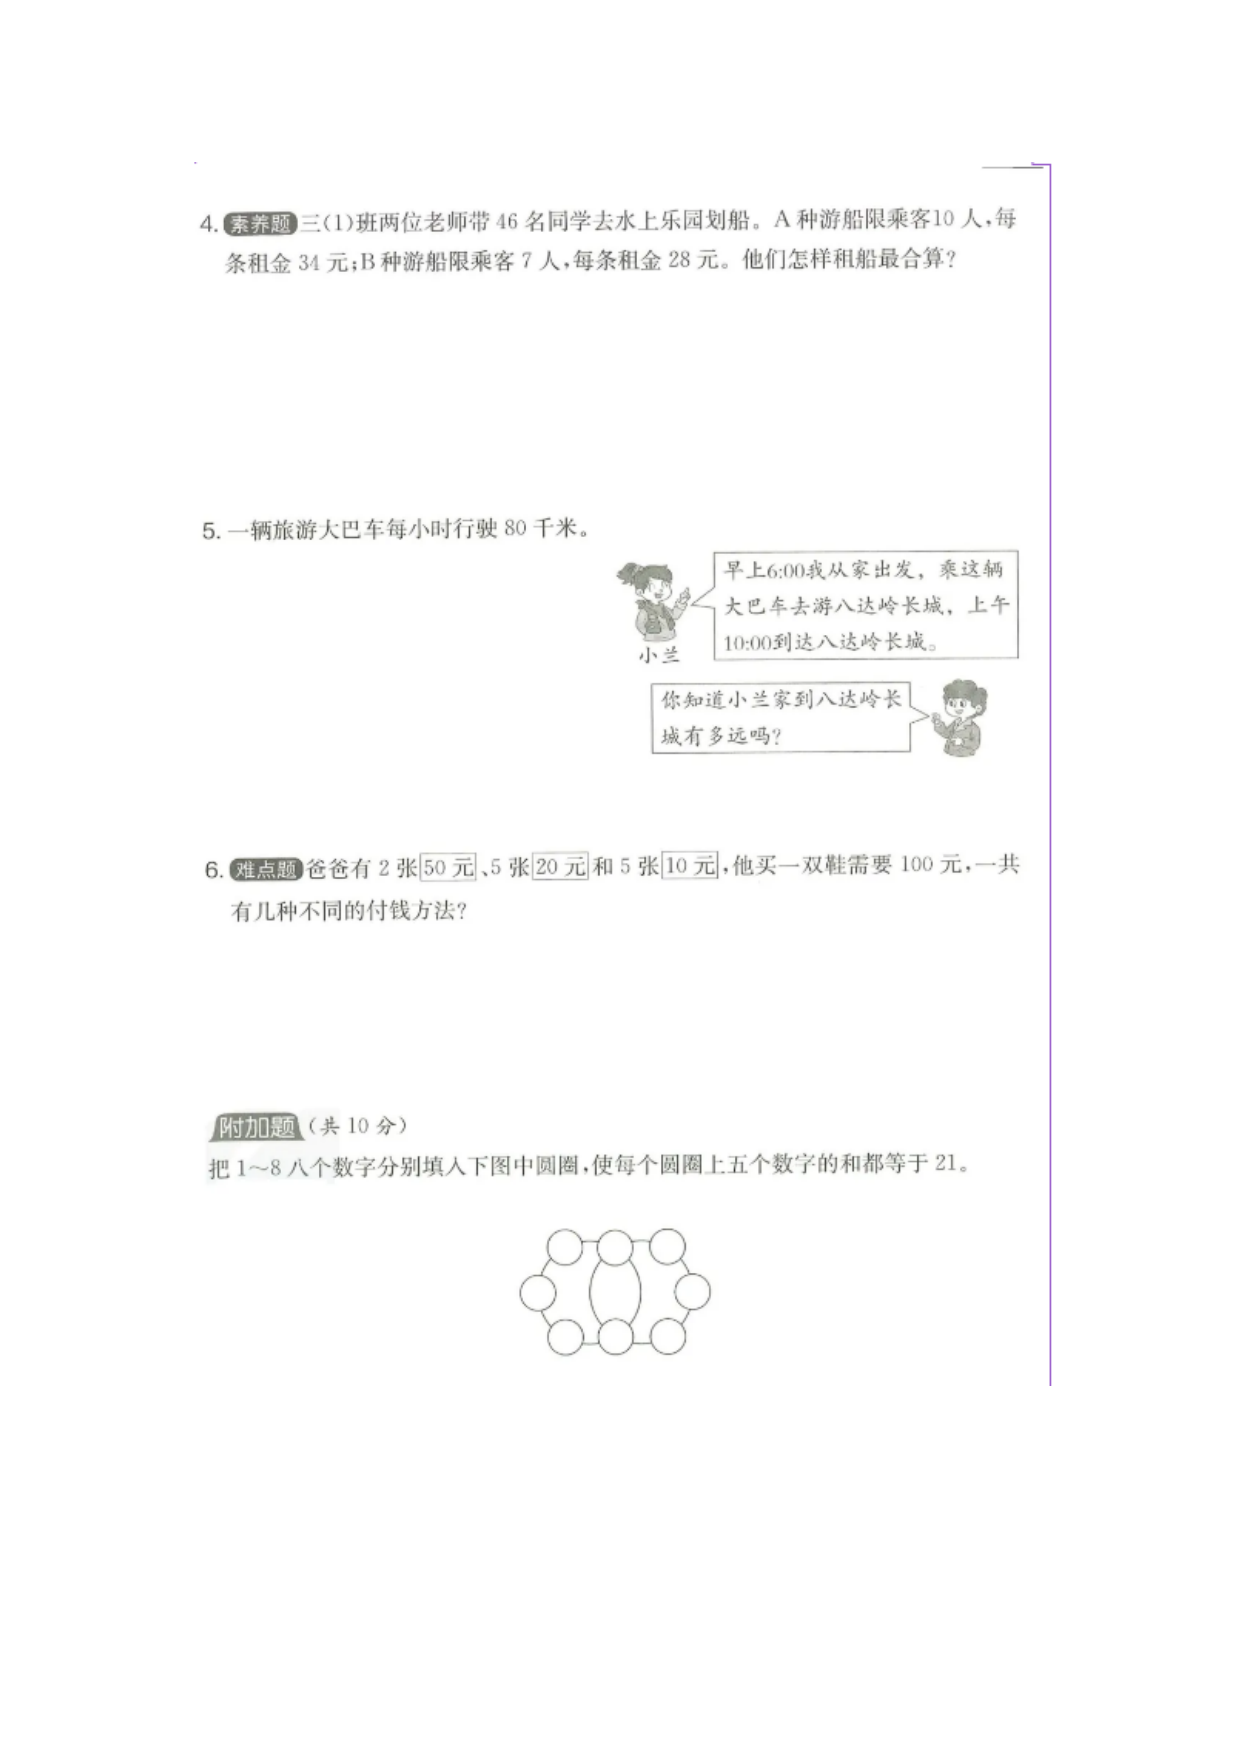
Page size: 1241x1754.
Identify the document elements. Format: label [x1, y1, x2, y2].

picture [187, 162, 1053, 1386]
